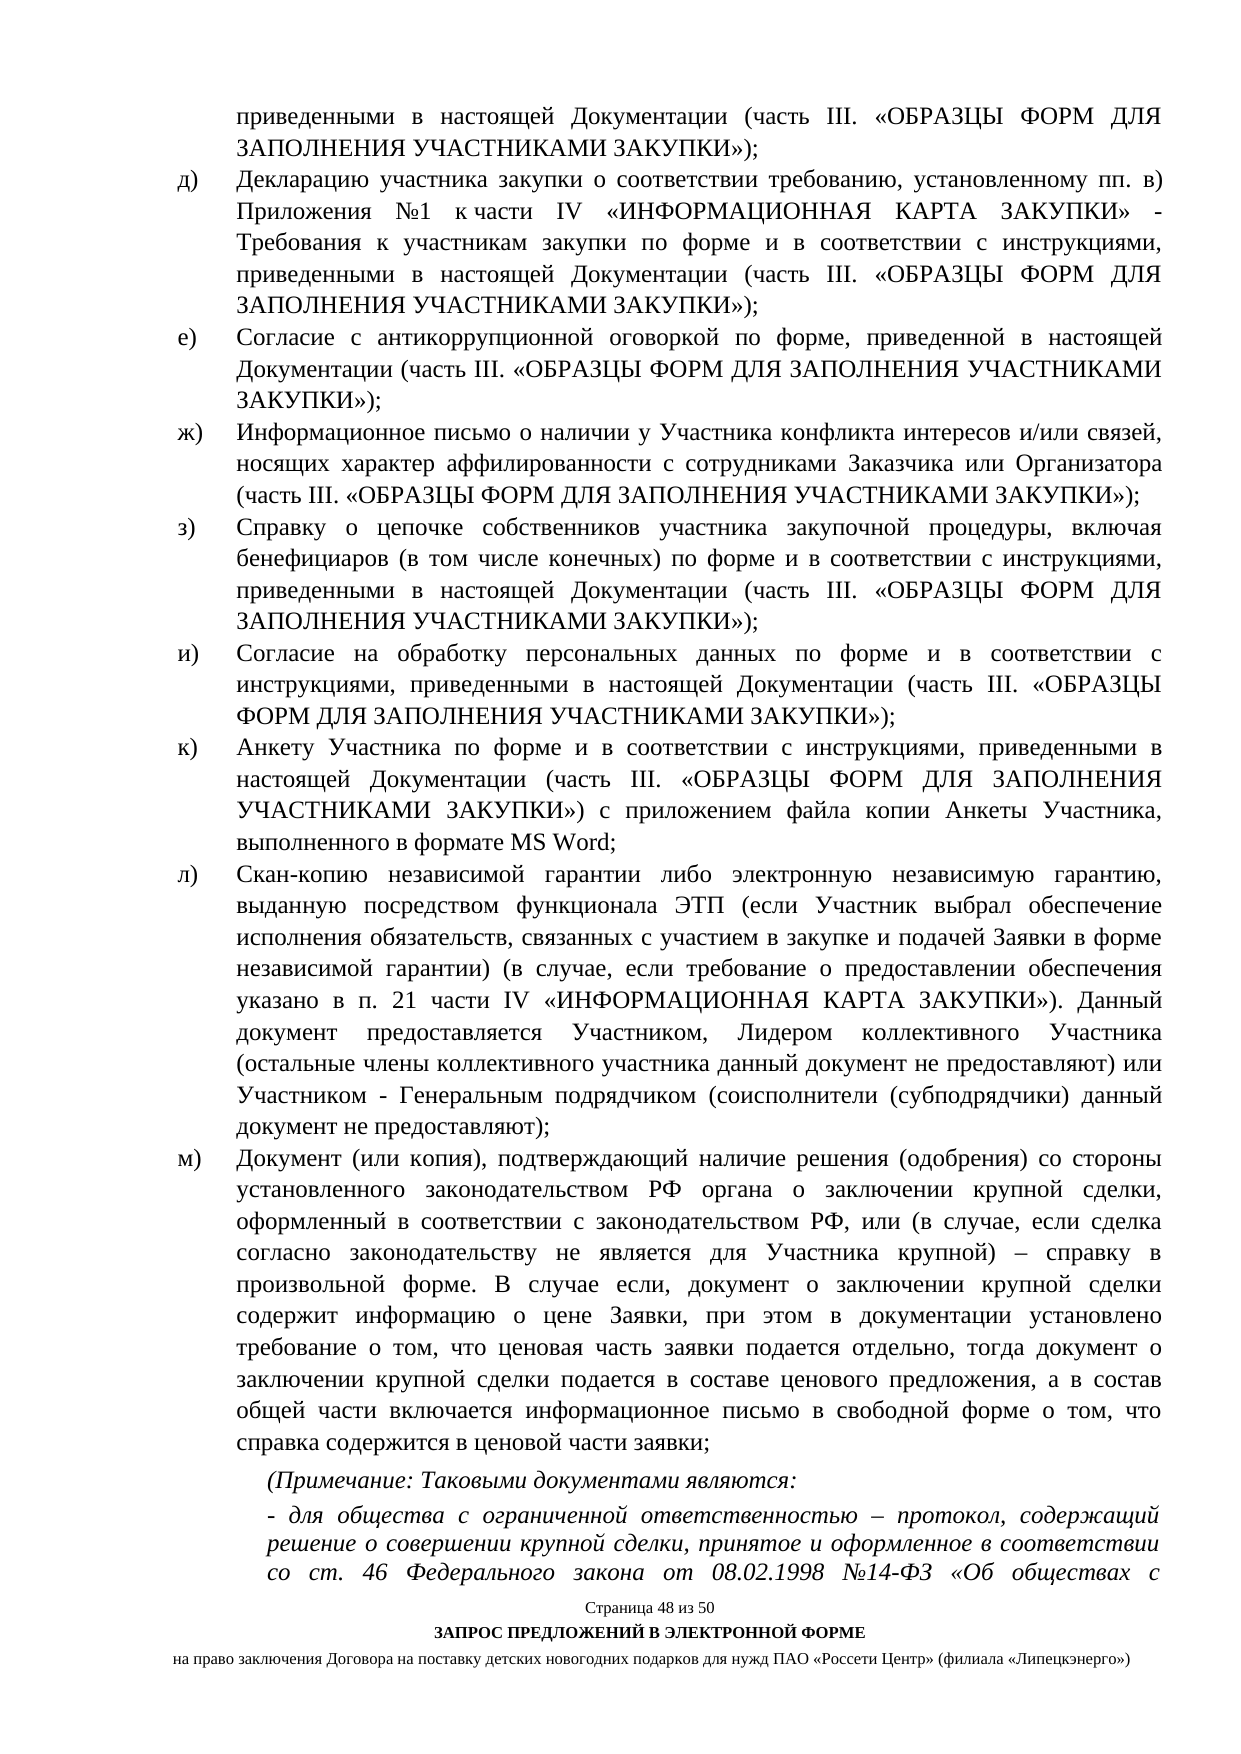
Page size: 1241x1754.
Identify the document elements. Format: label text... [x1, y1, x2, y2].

list Согласие на обработку персональных данных по форме и в соответствии с инструкциями, приведенными в настоящей Документации (часть III. «ОБРАЗЦЫ ФОРМ ДЛЯ ЗАПОЛНЕНИЯ УЧАСТНИКАМИ ЗАКУПКИ»); [177, 638, 1163, 730]
list Справку о цепочке собственников участника закупочной процедуры, включая бенефициаров (в том числе конечных) по форме и в соответствии с инструкциями, приведенными в настоящей Документации (часть III. «ОБРАЗЦЫ ФОРМ ДЛЯ ЗАПОЛНЕНИЯ УЧАСТНИКАМИ ЗАКУПКИ»); [177, 512, 1163, 635]
list Согласие с антикоррупционной оговоркой по форме, приведенной в настоящей Документации (часть III. «ОБРАЗЦЫ ФОРМ ДЛЯ ЗАПОЛНЕНИЯ УЧАСТНИКАМИ ЗАКУПКИ»); [177, 322, 1163, 414]
list Декларацию участника закупки о соответствии требованию, установленному пп. в) Приложения №1 к части IV «ИНФОРМАЦИОННАЯ КАРТА ЗАКУПКИ» - Требования к участникам закупки по форме и в соответствии с инструкциями, приведенными в настоящей Документации (часть III. «ОБРАЗЦЫ ФОРМ ДЛЯ ЗАПОЛНЕНИЯ УЧАСТНИКАМИ ЗАКУПКИ»); [177, 164, 1163, 319]
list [177, 101, 1163, 162]
list Анкету Участника по форме и в соответствии с инструкциями, приведенными в настоящей Документации (часть III. «ОБРАЗЦЫ ФОРМ ДЛЯ ЗАПОЛНЕНИЯ УЧАСТНИКАМИ ЗАКУПКИ») с приложением файла копии Анкеты Участника, выполненного в формате MS Word; [177, 732, 1163, 856]
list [267, 1500, 1163, 1586]
list Документ (или копия), подтверждающий наличие решения (одобрения) со стороны установленного законодательством РФ органа о заключении крупной сделки, оформленный в соответствии с законодательством РФ, или (в случае, если сделка согласно законодательству не является для Участника крупной) – справку в произвольной форме. В случае если, документ о заключении крупной сделки содержит информацию о цене Заявки, при этом в документации установлено требование о том, что ценовая часть заявки подается отдельно, тогда документ о заключении крупной сделки подается в составе ценового предложения, а в состав общей части включается информационное письмо в свободной форме о том, что справка содержится в ценовой части заявки; [177, 1143, 1163, 1456]
list Информационное письмо о наличии у Участника конфликта интересов и/или связей, носящих характер аффилированности с сотрудниками Заказчика или Организатора (часть III. «ОБРАЗЦЫ ФОРМ ДЛЯ ЗАПОЛНЕНИЯ УЧАСТНИКАМИ ЗАКУПКИ»); [177, 417, 1163, 509]
list (Примечание: Таковыми документами являются: [267, 1465, 1163, 1493]
list Скан-копию независимой гарантии либо электронную независимую гарантию, выданную посредством функционала ЭТП (если Участник выбрал обеспечение исполнения обязательств, связанных с участием в закупке и подачей Заявки в форме независимой гарантии) (в случае, если требование о предоставлении обеспечения указано в п. 21 части IV «ИНФОРМАЦИОННАЯ КАРТА ЗАКУПКИ»). Данный документ предоставляется Участником, Лидером коллективного Участника (остальные члены коллективного участника данный документ не предоставляют) или Участником - Генеральным подрядчиком (соисполнители (субподрядчики) данный документ не предоставляют); [177, 859, 1163, 1140]
